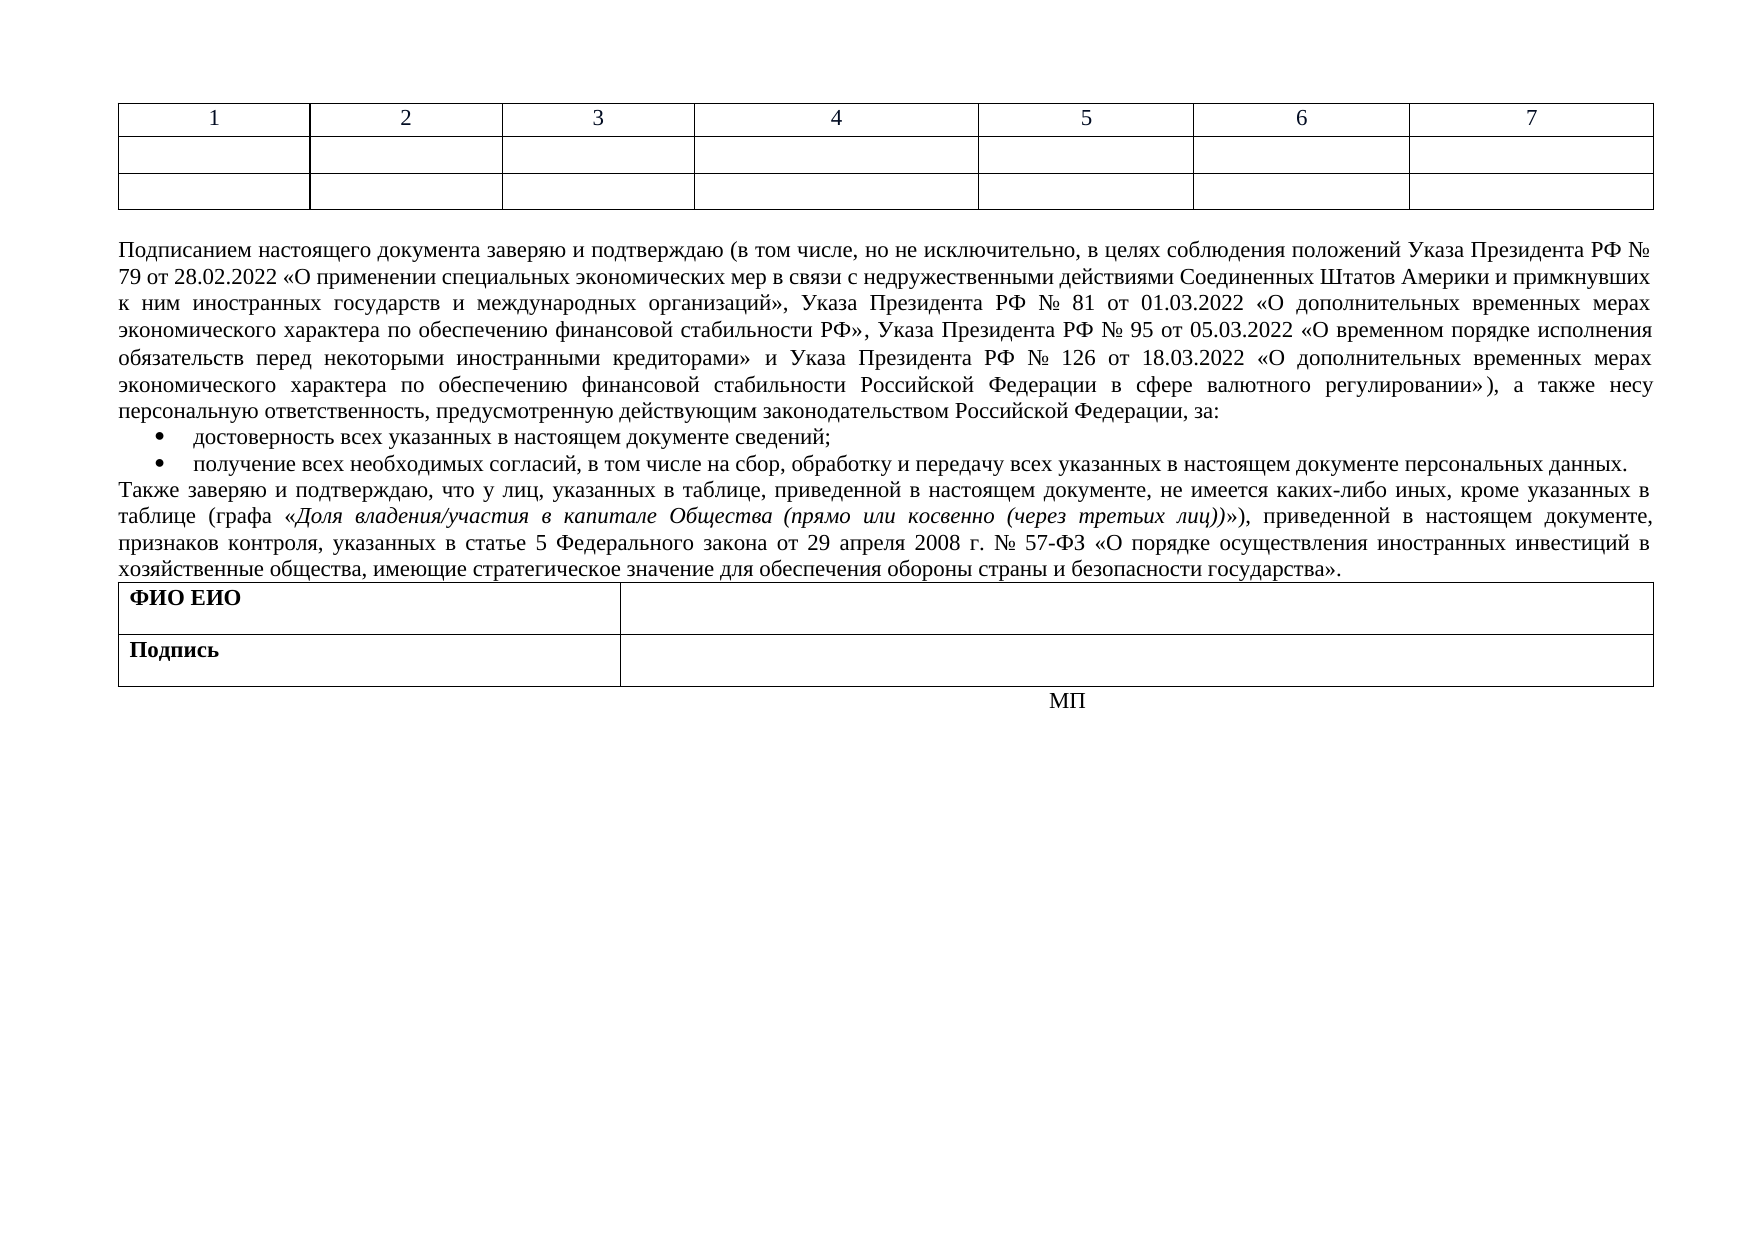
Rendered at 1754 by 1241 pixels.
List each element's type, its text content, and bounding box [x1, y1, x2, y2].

table_cell 6 [1194, 104, 1409, 136]
table_cell [311, 174, 502, 209]
table_cell [119, 174, 309, 209]
table_cell [1410, 137, 1653, 173]
table_cell 5 [979, 104, 1193, 136]
text Также заверяю и подтверждаю, что у лиц, указанных в таблице, приведенной в настоящем документе, не имеется каких-либо иных, кроме указанных в таблице (графа «Доля владения/участия в капитале Общества (прямо или косвенно (через третьих лиц))»), приведенной в настоящем документе, признаков контроля, указанных в статье 5 Федерального закона от 29 апреля 2008 г. № 57-ФЗ «О порядке осуществления иностранных инвестиций в хозяйственные общества, имеющие стратегическое значение для обеспечения обороны страны и безопасности государства». [118, 476, 1654, 582]
table_cell [979, 174, 1193, 209]
table_cell [311, 137, 502, 173]
table_cell [621, 635, 1653, 686]
list получение всех необходимых согласий, в том числе на сбор, обработку и передачу всех указанных в настоящем документе персональных данных. [156, 450, 1654, 476]
list достоверность всех указанных в настоящем документе сведений; [156, 423, 1654, 450]
table_cell 4 [695, 104, 978, 136]
table_header [621, 583, 1653, 634]
table_cell 7 [1410, 104, 1653, 136]
table_cell [979, 137, 1193, 173]
table_cell [503, 137, 694, 173]
table_cell 2 [311, 104, 502, 136]
table_cell [503, 174, 694, 209]
table_cell 1 [119, 104, 309, 136]
table_cell [1194, 174, 1409, 209]
table_cell [1194, 137, 1409, 173]
table_cell 3 [503, 104, 694, 136]
table_cell [1410, 174, 1653, 209]
table_cell Подпись [119, 635, 620, 686]
text Подписанием настоящего документа заверяю и подтверждаю (в том числе, но не исключительно, в целях соблюдения положений Указа Президента РФ № 79 от 28.02.2022 «О применении специальных экономических мер в связи с недружественными действиями Соединенных Штатов Америки и примкнувших к ним иностранных государств и международных организаций», Указа Президента РФ № 81 от 01.03.2022 «О дополнительных временных мерах экономического характера по обеспечению финансовой стабильности РФ», Указа Президента РФ № 95 от 05.03.2022 «О временном порядке исполнения обязательств перед некоторыми иностранными кредиторами» и Указа Президента РФ № 126 от 18.03.2022 «О дополнительных временных мерах экономического характера по обеспечению финансовой стабильности Российской Федерации в сфере валютного регулировании»), а также несу персональную ответственность, предусмотренную действующим законодательством Российской Федерации, за: [118, 237, 1654, 423]
text МП [118, 687, 1654, 713]
table_cell [119, 137, 309, 173]
table_header ФИО ЕИО [119, 583, 620, 634]
table_cell [695, 174, 978, 209]
table_cell [695, 137, 978, 173]
